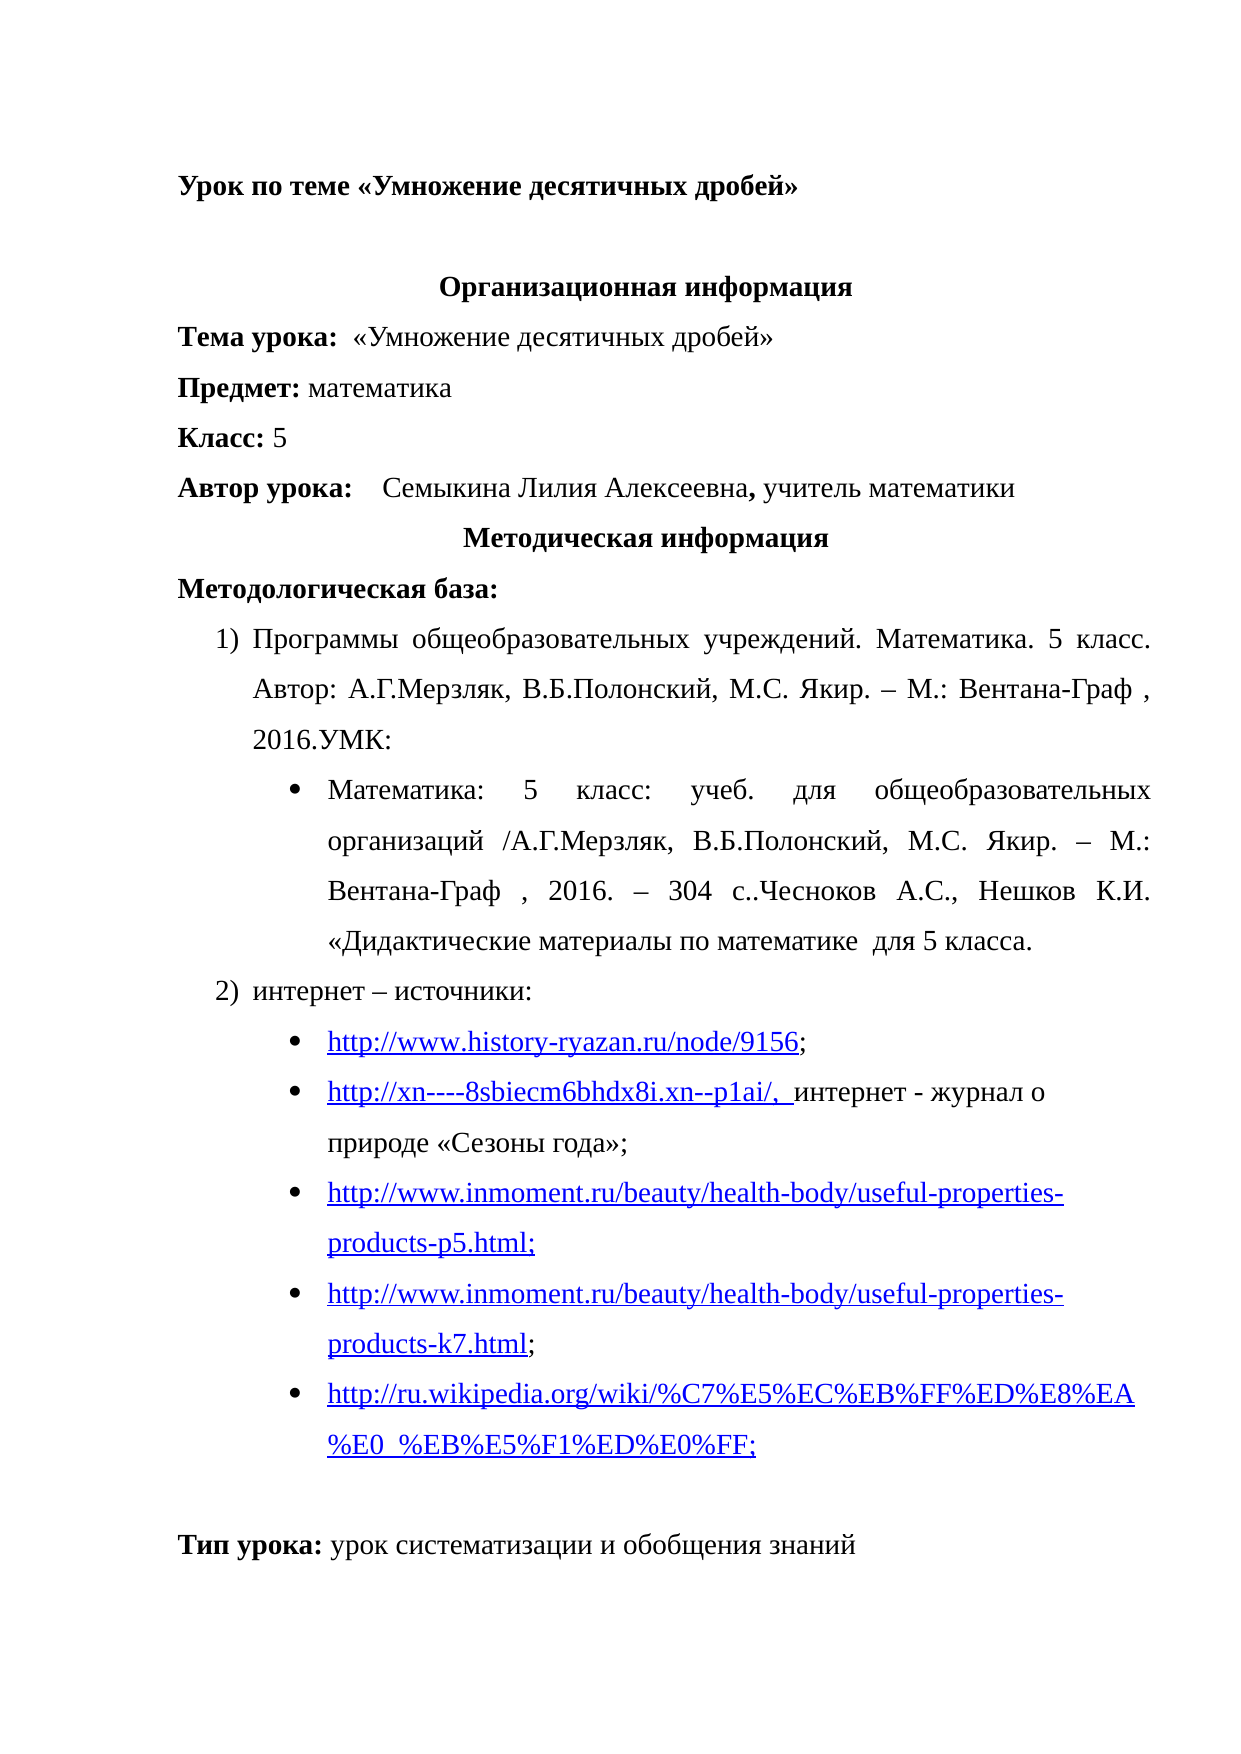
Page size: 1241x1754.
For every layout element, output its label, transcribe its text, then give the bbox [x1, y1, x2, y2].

text Организационная информация [140, 269, 1152, 303]
list http://www.inmoment.ru/beauty/health-body/useful-properties-products-p5.html; [290, 1175, 1152, 1259]
text Класс: 5 [177, 420, 1152, 453]
list интернет – источники: [215, 973, 1152, 1007]
list http://ru.wikipedia.org/wiki/%C7%E5%EC%EB%FF%ED%E8%EA%E0_%EB%E5%F1%ED%E0%FF; [290, 1376, 1152, 1460]
text Урок по теме «Умножение десятичных дробей» [177, 168, 1152, 202]
list http://www.history-ryazan.ru/node/9156; [290, 1024, 1152, 1057]
text Методическая информация [140, 521, 1152, 554]
list Математика: 5 класс: учеб. для общеобразовательных организаций /А.Г.Мерзляк, В.Б.Полонский, М.С. Якир. – М.: Вентана-Граф , 2016. – 304 с..Чесноков А.С., Нешков К.И. «Дидактические материалы по математике для 5 класса. [290, 772, 1152, 957]
list http://www.inmoment.ru/beauty/health-body/useful-properties-products-k7.html; [290, 1276, 1152, 1360]
list http://xn----8sbiecm6bhdx8i.xn--p1ai/, интернет - журнал о природе «Сезоны года»; [290, 1074, 1152, 1158]
text Автор урока: Семыкина Лилия Алексеевна, учитель математики [177, 470, 1152, 504]
text Тема урока: «Умножение десятичных дробей» [177, 319, 1152, 353]
list Программы общеобразовательных учреждений. Математика. 5 класс. Автор: А.Г.Мерзляк, В.Б.Полонский, М.С. Якир. – М.: Вентана-Граф , 2016.УМК: [215, 621, 1152, 755]
text Предмет: математика [177, 370, 1152, 403]
text Тип урока: урок систематизации и обобщения знаний [177, 1527, 1152, 1561]
text Методологическая база: [177, 571, 1152, 604]
